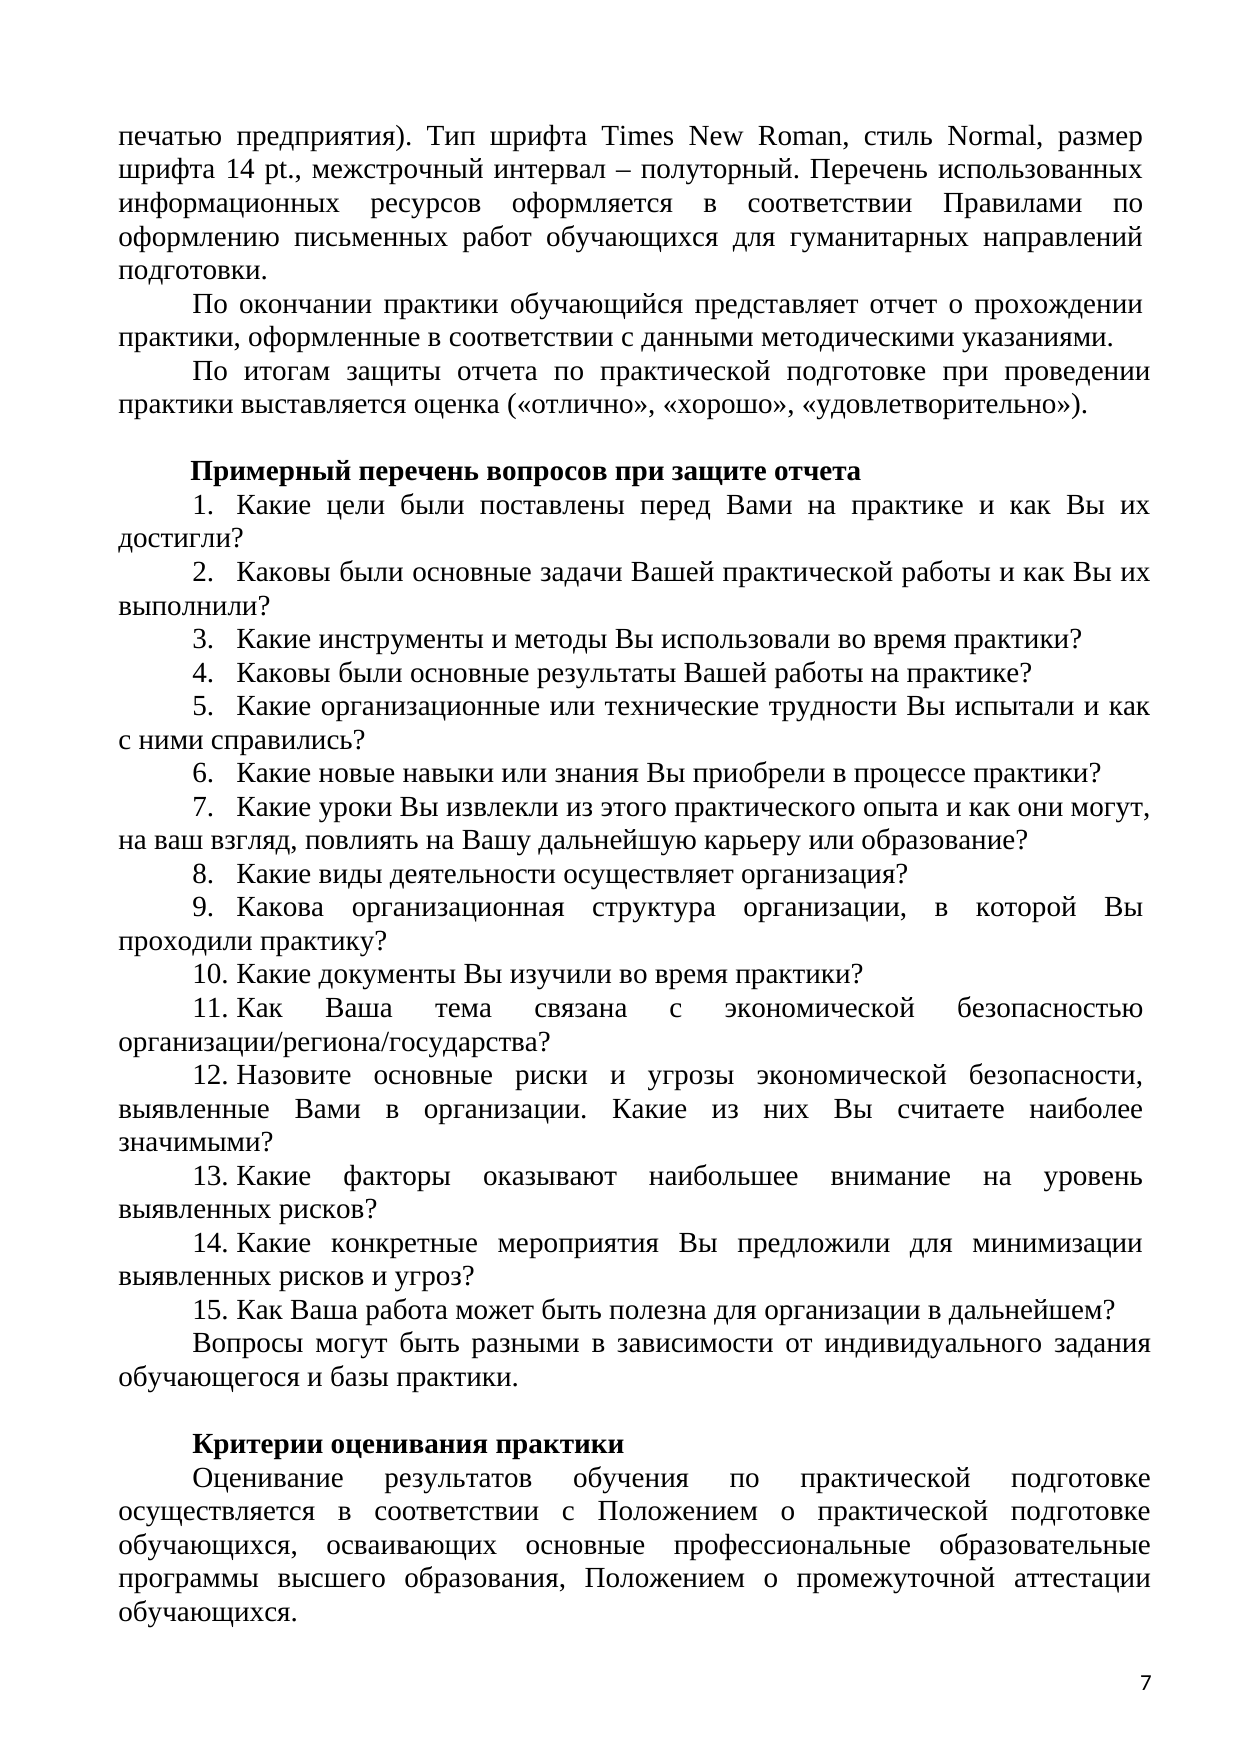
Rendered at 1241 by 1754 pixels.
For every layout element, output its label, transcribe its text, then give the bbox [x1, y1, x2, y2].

text Оценивание результатов обучения по практической подготовке осуществляется в соответствии с Положением о практической подготовке обучающихся, осваивающих основные профессиональные образовательные программы высшего образования, Положением о промежуточной аттестации обучающихся. [118, 1460, 1152, 1627]
text По окончании практики обучающийся представляет отчет о прохождении практики, оформленные в соответствии с данными методическими указаниями. [118, 286, 1144, 353]
list Какие новые навыки или знания Вы приобрели в процессе практики? [118, 755, 1152, 789]
text По итогам защиты отчета по практической подготовке при проведении практики выставляется оценка («отлично», «хорошо», «удовлетворительно»). [118, 353, 1152, 420]
text Вопросы могут быть разными в зависимости от индивидуального задания обучающегося и базы практики. [118, 1326, 1152, 1393]
subtitle Критерии оценивания практики [118, 1426, 1152, 1460]
list Какие инструменты и методы Вы использовали во время практики? [118, 621, 1152, 655]
list Какие конкретные мероприятия Вы предложили для минимизации выявленных рисков и угроз? [118, 1225, 1144, 1292]
list Какие цели были поставлены перед Вами на практике и как Вы их достигли? [118, 487, 1152, 554]
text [118, 118, 1144, 286]
list Какие уроки Вы извлекли из этого практического опыта и как они могут, на ваш взгляд, повлиять на Вашу дальнейшую карьеру или образование? [118, 789, 1152, 856]
list Как Ваша тема связана с экономической безопасностью организации/региона/государства? [118, 990, 1144, 1057]
list Каковы были основные задачи Вашей практической работы и как Вы их выполнили? [118, 554, 1152, 621]
list Какие виды деятельности осуществляет организация? [118, 856, 1144, 889]
list Назовите основные риски и угрозы экономической безопасности, выявленные Вами в организации. Какие из них Вы считаете наиболее значимыми? [118, 1057, 1144, 1158]
list Какие документы Вы изучили во время практики? [118, 957, 1144, 990]
text Примерный перечень вопросов при защите отчета [116, 453, 1144, 487]
list Как Ваша работа может быть полезна для организации в дальнейшем? [118, 1292, 1144, 1326]
list Какие организационные или технические трудности Вы испытали и как с ними справились? [118, 688, 1152, 755]
list Какие факторы оказывают наибольшее внимание на уровень выявленных рисков? [118, 1158, 1144, 1225]
list Какова организационная структура организации, в которой Вы проходили практику? [118, 889, 1144, 957]
list Каковы были основные результаты Вашей работы на практике? [118, 655, 1152, 688]
